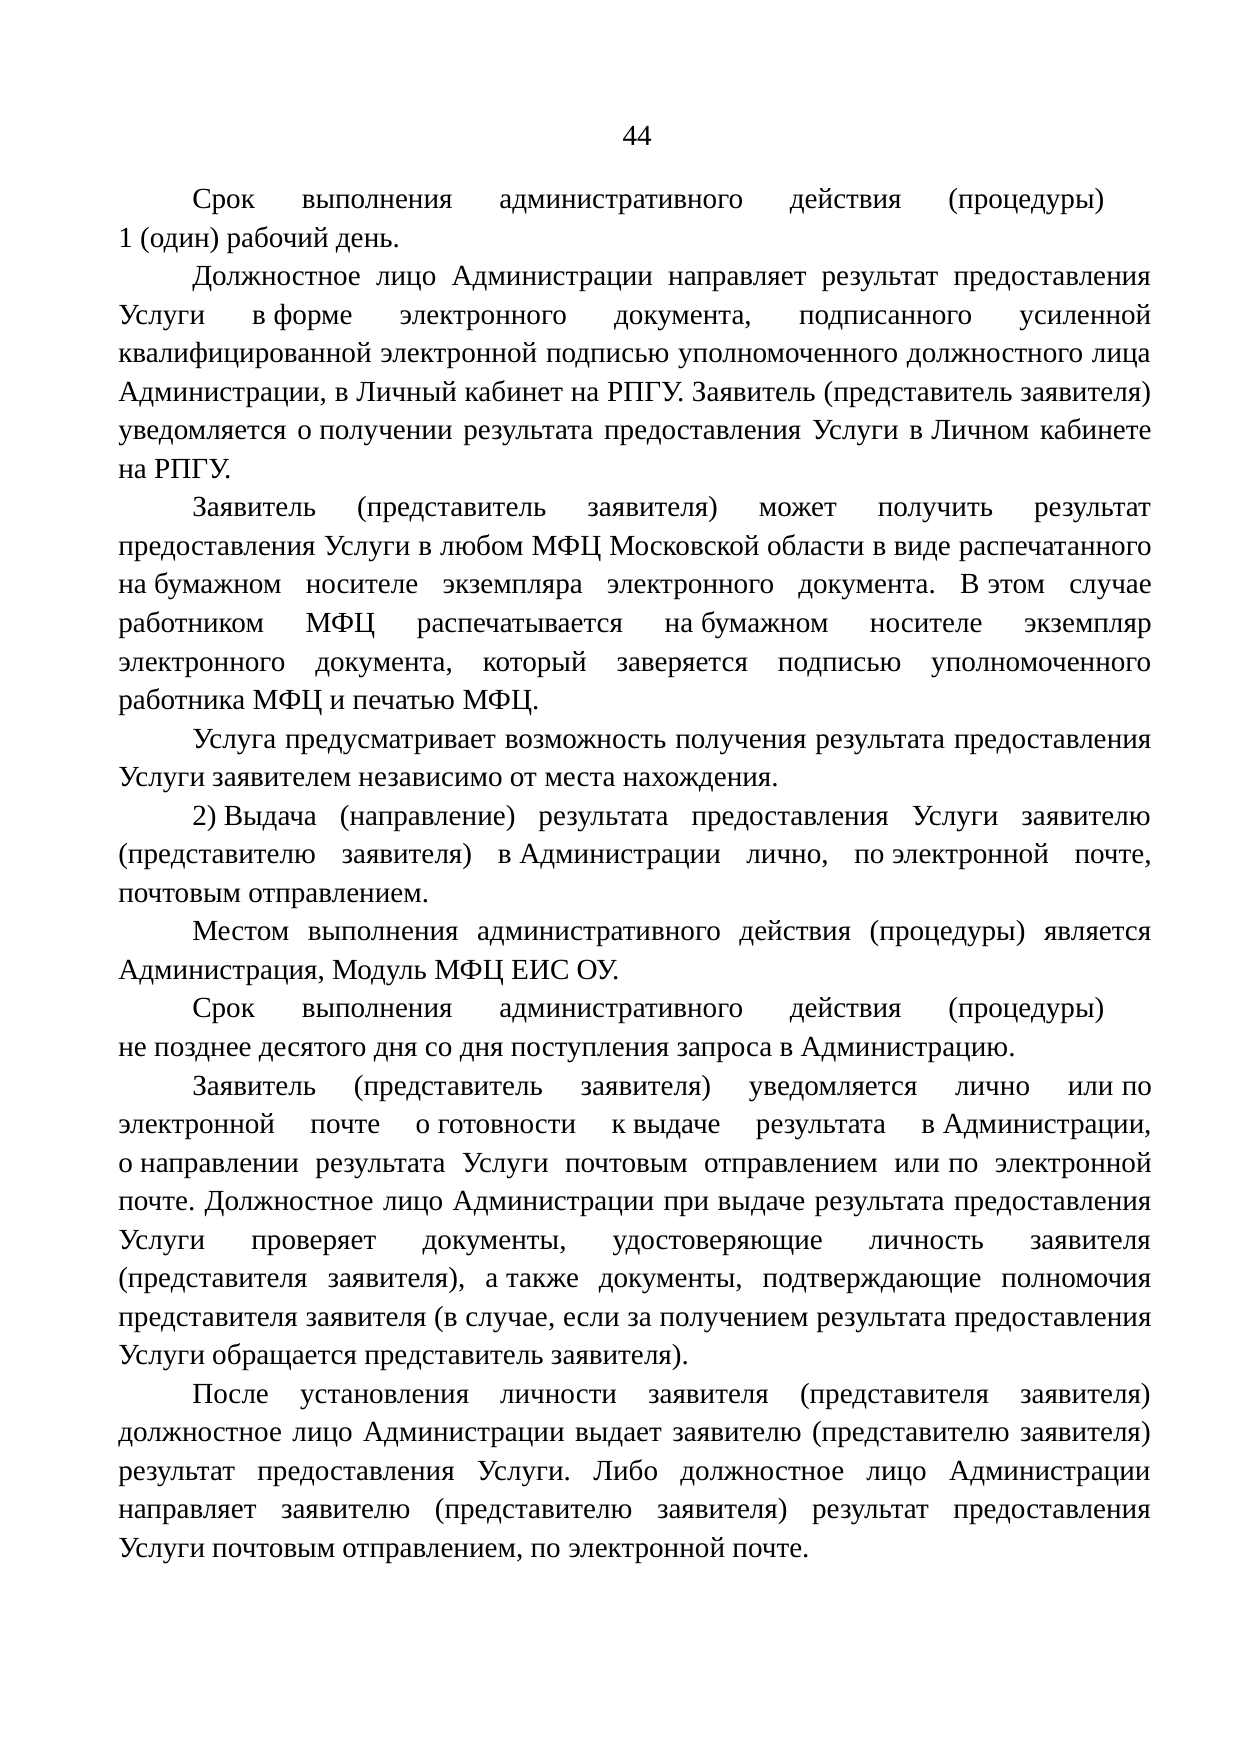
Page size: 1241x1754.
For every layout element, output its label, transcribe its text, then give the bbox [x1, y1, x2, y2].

text 2) Выдача (направление) результата предоставления Услуги заявителю (представителю заявителя) в Администрации лично, по электронной почте, почтовым отправлением. [118, 798, 1152, 908]
text Заявитель (представитель заявителя) уведомляется лично или по электронной почте о готовности к выдаче результата в Администрации, о направлении результата Услуги почтовым отправлением или по электронной почте. Должностное лицо Администрации при выдаче результата предоставления Услуги проверяет документы, удостоверяющие личность заявителя (представителя заявителя), а также документы, подтверждающие полномочия представителя заявителя (в случае, если за получением результата предоставления Услуги обращается представитель заявителя). [118, 1068, 1152, 1371]
text Услуга предусматривает возможность получения результата предоставления Услуги заявителем независимо от места нахождения. [118, 721, 1152, 793]
text Должностное лицо Администрации направляет результат предоставления Услуги в форме электронного документа, подписанного усиленной квалифицированной электронной подписью уполномоченного должностного лица Администрации, в Личный кабинет на РПГУ. Заявитель (представитель заявителя) уведомляется о получении результата предоставления Услуги в Личном кабинете на РПГУ. [118, 258, 1152, 484]
text После установления личности заявителя (представителя заявителя) должностное лицо Администрации выдает заявителю (представителю заявителя) результат предоставления Услуги. Либо должностное лицо Администрации направляет заявителю (представителю заявителя) результат предоставления Услуги почтовым отправлением, по электронной почте. [118, 1376, 1152, 1564]
text Местом выполнения административного действия (процедуры) является Администрация, Модуль МФЦ ЕИС ОУ. [118, 913, 1152, 986]
text Заявитель (представитель заявителя) может получить результат предоставления Услуги в любом МФЦ Московской области в виде распечатанного на бумажном носителе экземпляра электронного документа. В этом случае работником МФЦ распечатывается на бумажном носителе экземпляр электронного документа, который заверяется подписью уполномоченного работника МФЦ и печатью МФЦ. [118, 489, 1152, 716]
text Срок выполнения административного действия (процедуры) 1 (один) рабочий день. [118, 181, 1152, 253]
text Срок выполнения административного действия (процедуры) не позднее десятого дня со дня поступления запроса в Администрацию. [118, 991, 1152, 1063]
